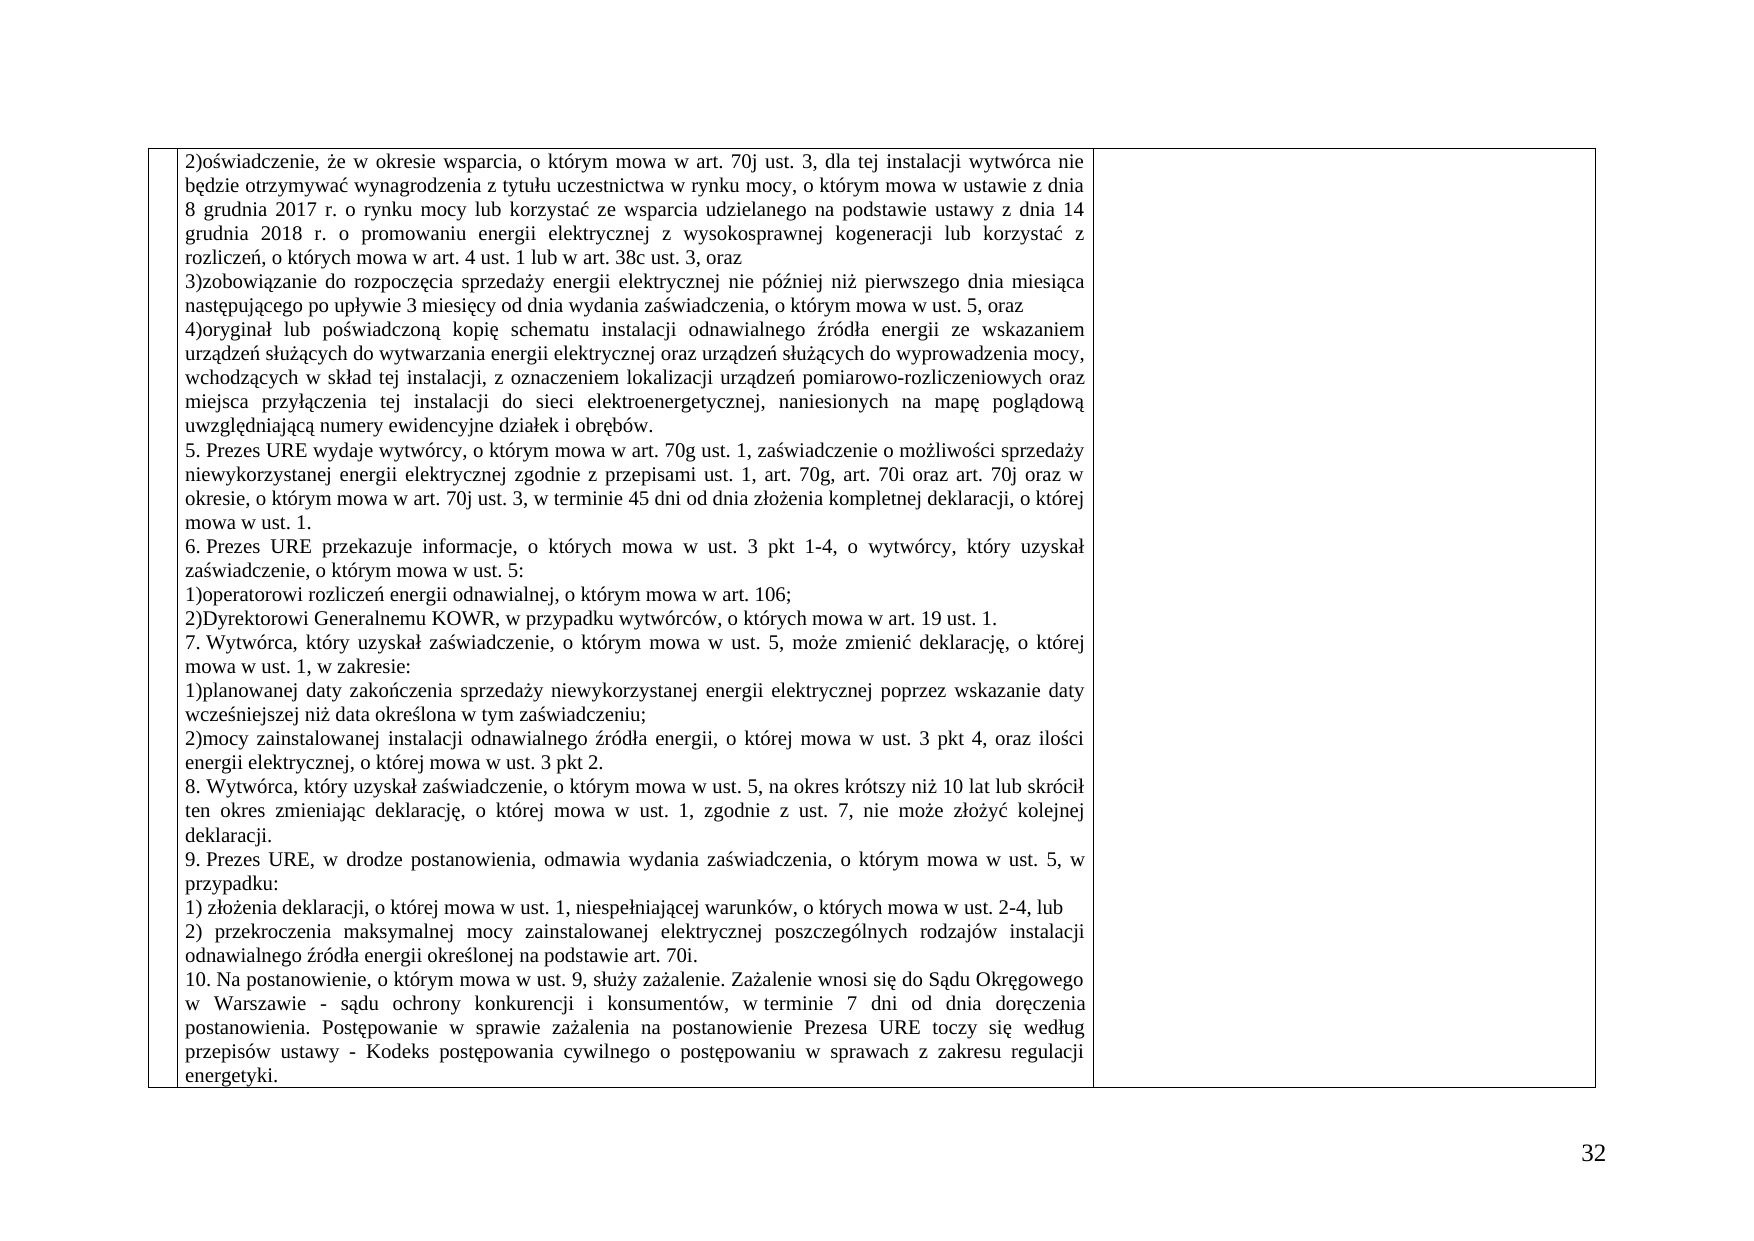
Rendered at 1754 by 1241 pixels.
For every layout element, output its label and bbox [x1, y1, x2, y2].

table_cell [149, 149, 177, 1087]
table_cell [1094, 149, 1595, 1087]
table_cell [178, 149, 1093, 1087]
